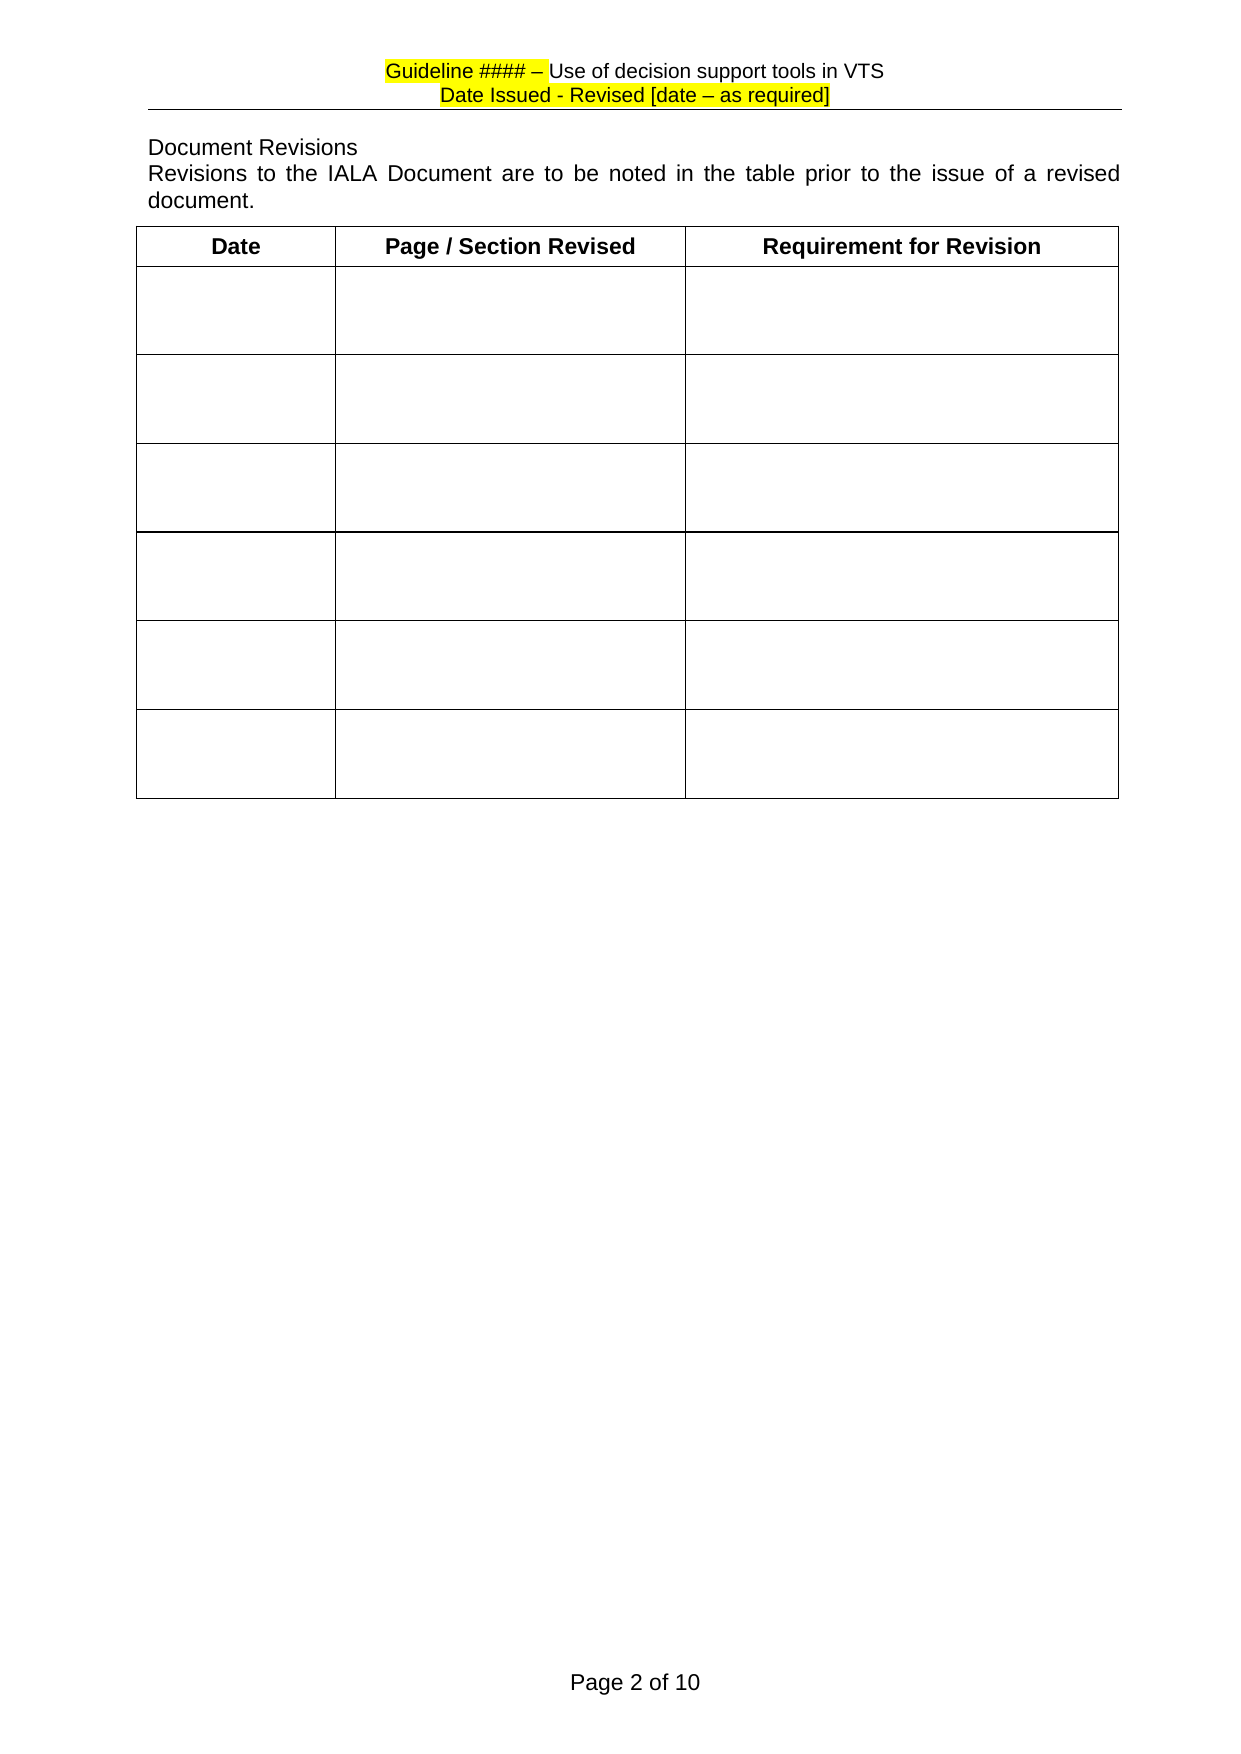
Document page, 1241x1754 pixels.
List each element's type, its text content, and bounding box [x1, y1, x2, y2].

table_header Page / Section Revised [336, 227, 685, 266]
table_cell [336, 444, 685, 531]
table_cell [137, 355, 335, 443]
table_cell [336, 355, 685, 443]
title Document Revisions [148, 134, 1122, 160]
table_cell [137, 267, 335, 354]
table_cell [137, 710, 335, 797]
table_cell [686, 710, 1118, 797]
table_cell [137, 444, 335, 531]
table_cell [336, 710, 685, 797]
table_cell [686, 533, 1118, 620]
table_cell [137, 533, 335, 620]
text Revisions to the IALA Document are to be noted in the table prior to the issue of a revised document. [148, 160, 1122, 213]
table_cell [686, 355, 1118, 443]
table_cell [686, 444, 1118, 531]
table_header Requirement for Revision [686, 227, 1118, 266]
table_cell [686, 621, 1118, 709]
table_cell [686, 267, 1118, 354]
table_cell [336, 533, 685, 620]
table_cell [137, 621, 335, 709]
table_cell [336, 621, 685, 709]
table_cell [336, 267, 685, 354]
table_header Date [137, 227, 335, 266]
